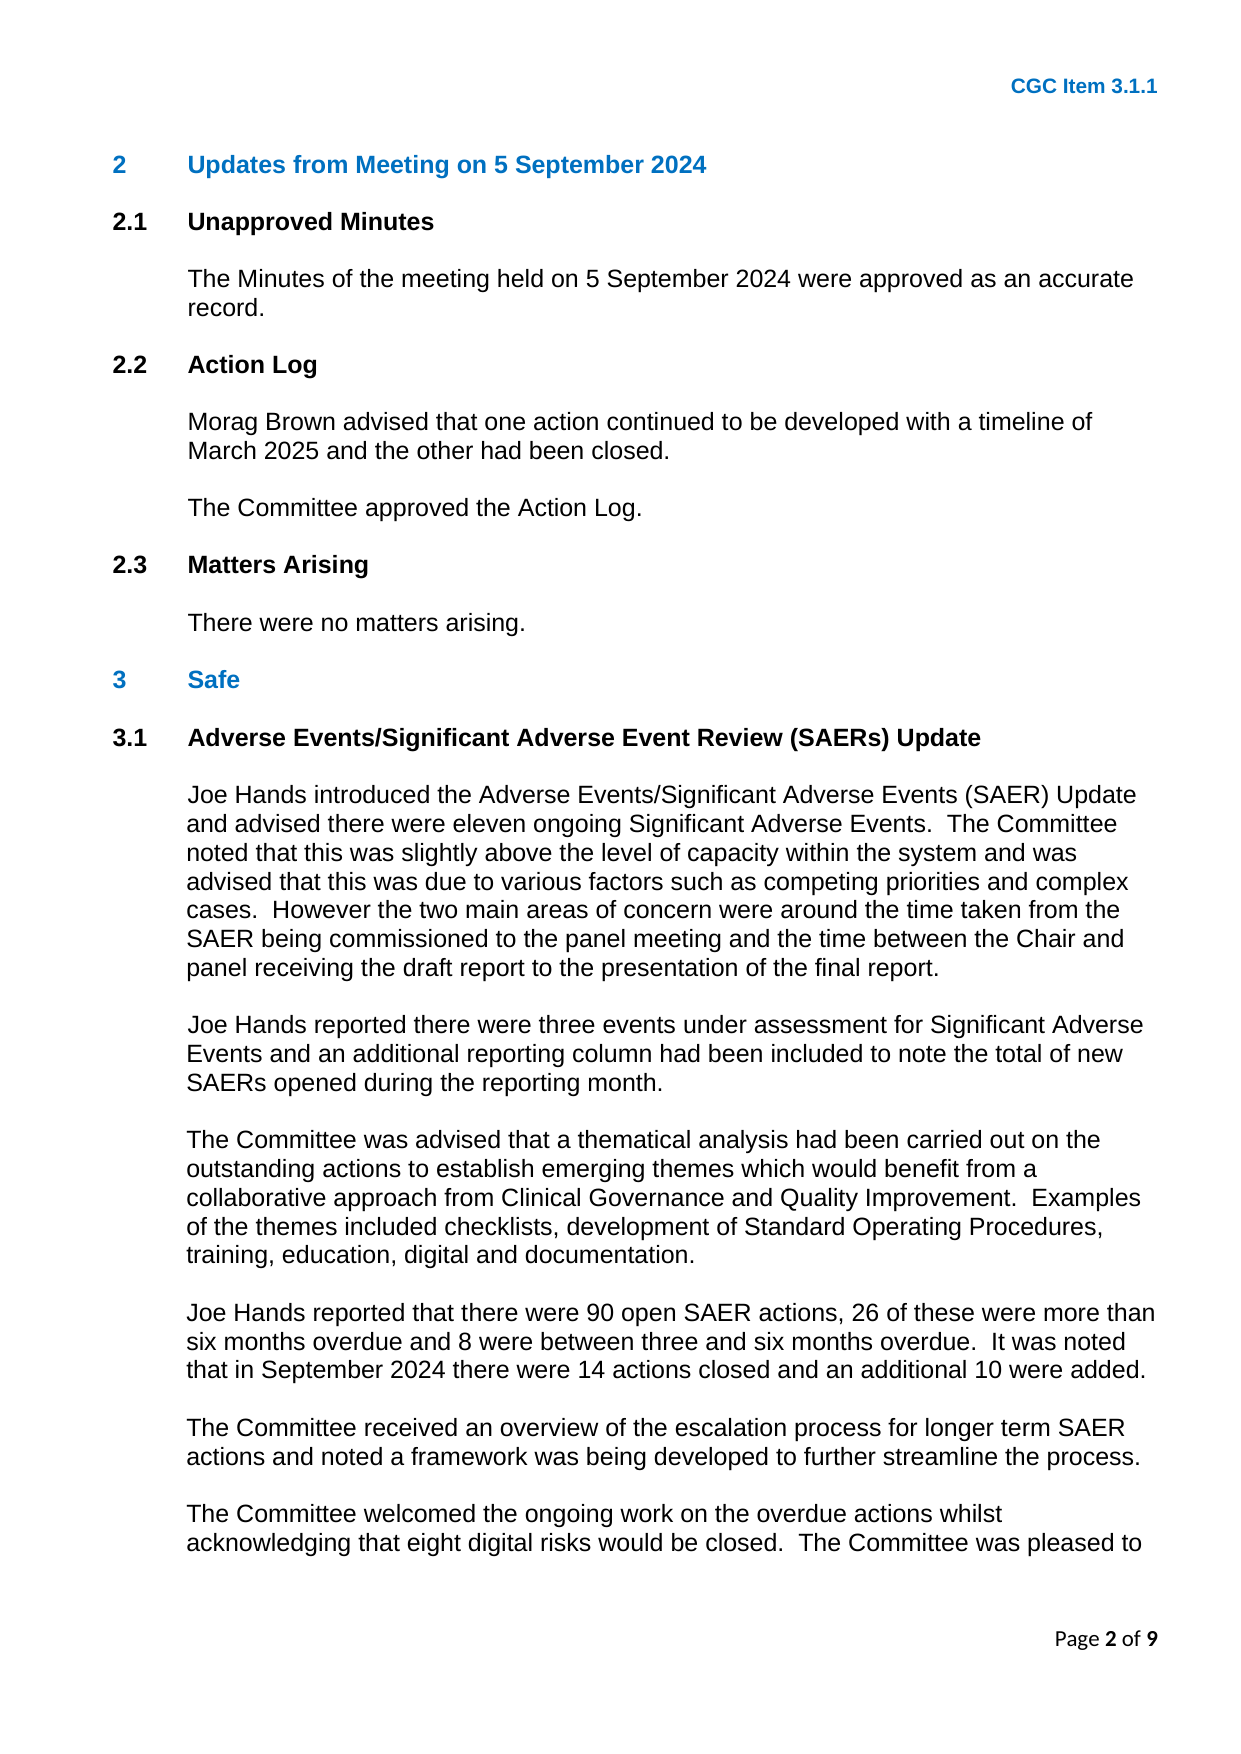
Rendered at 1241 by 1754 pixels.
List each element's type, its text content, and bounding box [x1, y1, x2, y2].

text 3.1 Adverse Events/Significant Adverse Event Review (SAERs) Update [112, 723, 1157, 752]
text 2.3 Matters Arising [112, 550, 1157, 579]
text The Committee was advised that a thematical analysis had been carried out on the outstanding actions to establish emerging themes which would benefit from a collaborative approach from Clinical Governance and Quality Improvement. Examples of the themes included checklists, development of Standard Operating Procedures, training, education, digital and documentation. [186, 1125, 1157, 1269]
text There were no matters arising. [112, 608, 1157, 637]
text The Minutes of the meeting held on 5 September 2024 were approved as an accurate record. [187, 264, 1157, 322]
text 2.2 Action Log [112, 350, 1157, 378]
text Joe Hands reported that there were 90 open SAER actions, 26 of these were more than six months overdue and 8 were between three and six months overdue. It was noted that in September 2024 there were 14 actions closed and an additional 10 were added. [186, 1298, 1157, 1384]
text 2.1 Unapproved Minutes [112, 207, 1157, 236]
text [186, 1499, 1157, 1557]
text 3 Safe [112, 665, 1157, 694]
text The Committee received an overview of the escalation process for longer term SAER actions and noted a framework was being developed to further streamline the process. [186, 1413, 1157, 1470]
text Joe Hands reported there were three events under assessment for Significant Adverse Events and an additional reporting column had been included to note the total of new SAERs opened during the reporting month. [186, 1010, 1157, 1097]
text Joe Hands introduced the Adverse Events/Significant Adverse Events (SAER) Update and advised there were eleven ongoing Significant Adverse Events. The Committee noted that this was slightly above the level of capacity within the system and was advised that this was due to various factors such as competing priorities and complex cases. However the two main areas of concern were around the time taken from the SAER being commissioned to the panel meeting and the time between the Chair and panel receiving the draft report to the presentation of the final report. [186, 780, 1157, 982]
list Updates from Meeting on 5 September 2024 [112, 150, 1157, 179]
text Morag Brown advised that one action continued to be developed with a timeline of March 2025 and the other had been closed. [187, 407, 1157, 465]
text The Committee approved the Action Log. [112, 493, 1157, 522]
